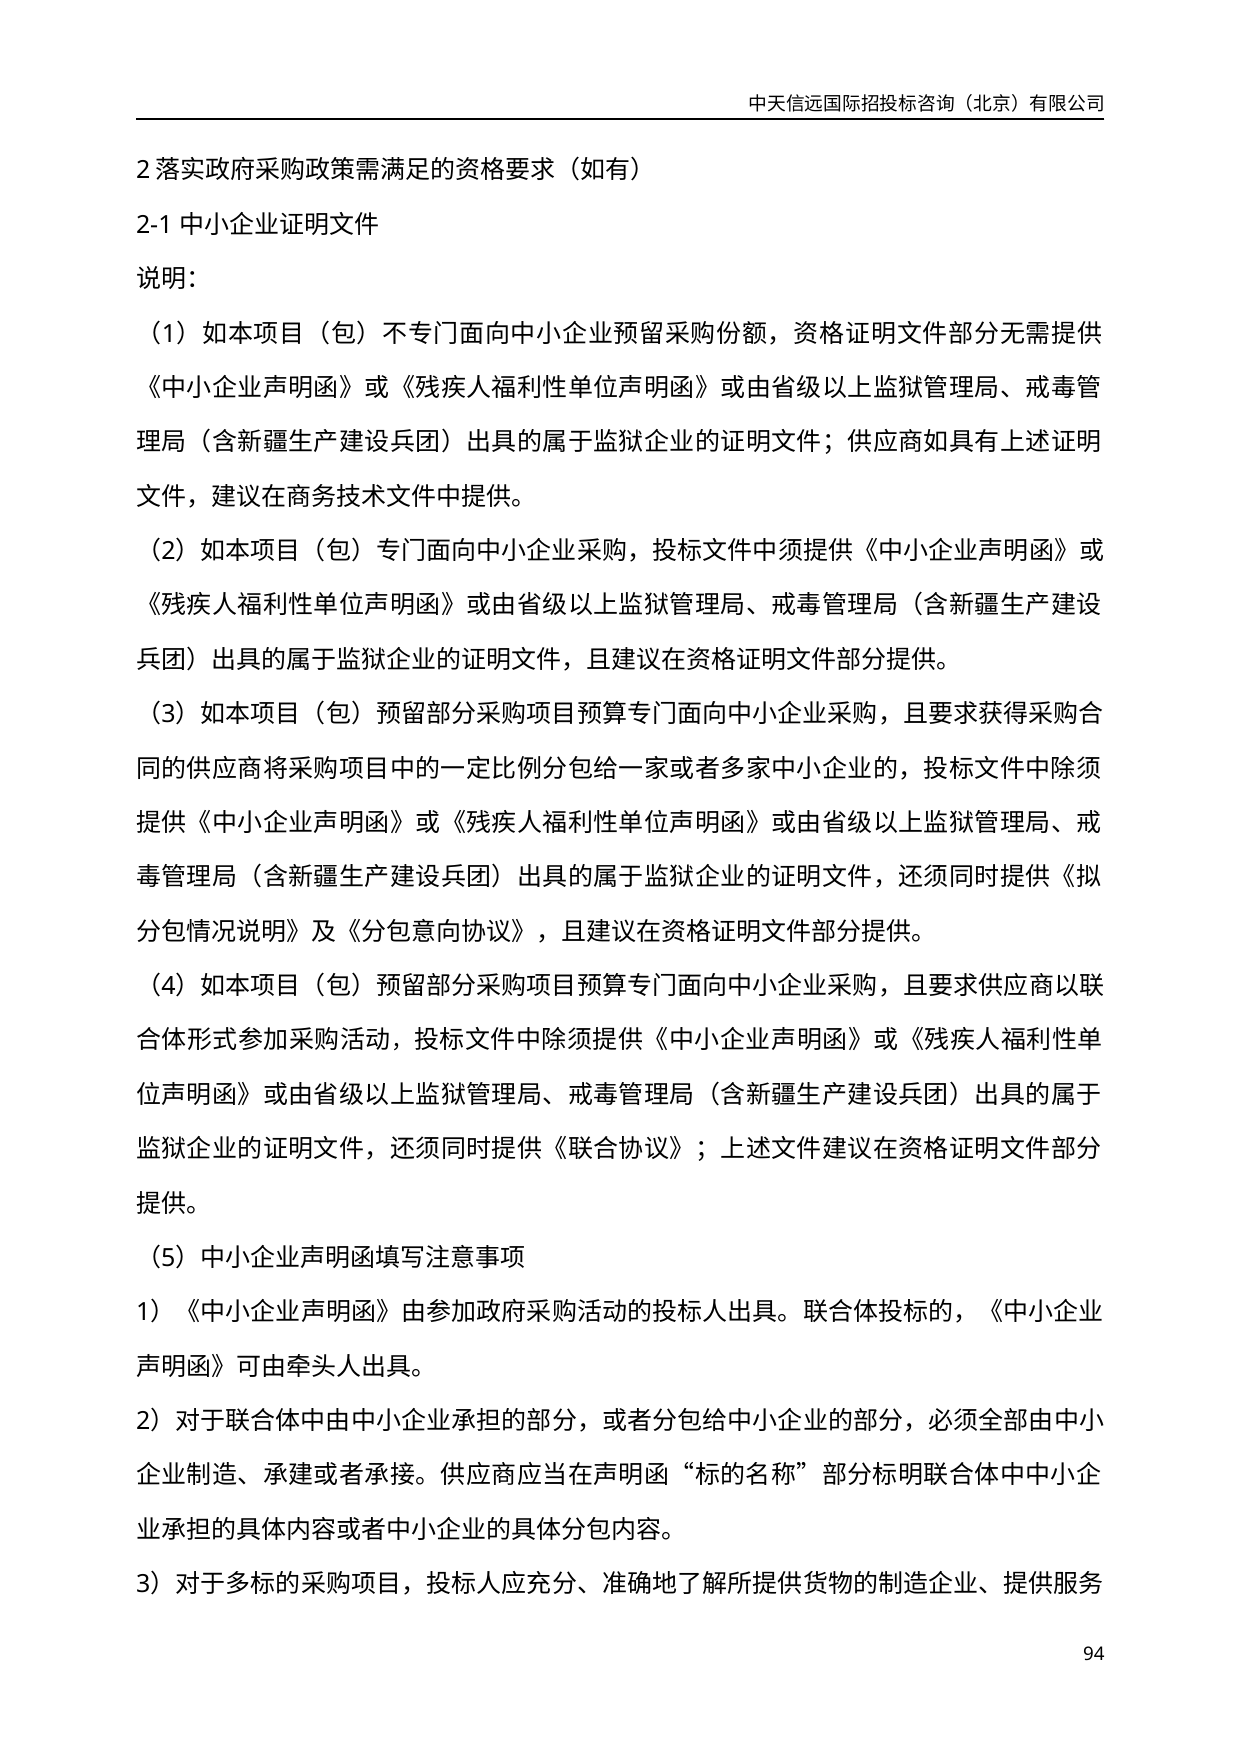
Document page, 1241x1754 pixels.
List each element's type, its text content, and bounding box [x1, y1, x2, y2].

text 2落实政府采购政策需满足的资格要求（如有） [136, 150, 1104, 186]
text （2）如本项目（包）专门面向中小企业采购，投标文件中须提供《中小企业声明函》或《残疾人福利性单位声明函》或由省级以上监狱管理局、戒毒管理局（含新疆生产建设兵团）出具的属于监狱企业的证明文件，且建议在资格证明文件部分提供。 [136, 531, 1104, 676]
text （5）中小企业声明函填写注意事项 [136, 1237, 1104, 1274]
text 1）《中小企业声明函》由参加政府采购活动的投标人出具。联合体投标的，《中小企业声明函》可由牵头人出具。 [136, 1292, 1104, 1382]
text 2）对于联合体中由中小企业承担的部分，或者分包给中小企业的部分，必须全部由中小企业制造、承建或者承接。供应商应当在声明函“标的名称”部分标明联合体中中小企业承担的具体内容或者中小企业的具体分包内容。 [136, 1401, 1104, 1546]
text （4）如本项目（包）预留部分采购项目预算专门面向中小企业采购，且要求供应商以联合体形式参加采购活动，投标文件中除须提供《中小企业声明函》或《残疾人福利性单位声明函》或由省级以上监狱管理局、戒毒管理局（含新疆生产建设兵团）出具的属于监狱企业的证明文件，还须同时提供《联合协议》；上述文件建议在资格证明文件部分提供。 [136, 966, 1104, 1219]
text 2-1 中小企业证明文件 [136, 204, 1104, 241]
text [136, 1564, 1104, 1600]
text （3）如本项目（包）预留部分采购项目预算专门面向中小企业采购，且要求获得采购合同的供应商将采购项目中的一定比例分包给一家或者多家中小企业的，投标文件中除须提供《中小企业声明函》或《残疾人福利性单位声明函》或由省级以上监狱管理局、戒毒管理局（含新疆生产建设兵团）出具的属于监狱企业的证明文件，还须同时提供《拟分包情况说明》及《分包意向协议》，且建议在资格证明文件部分提供。 [136, 694, 1104, 947]
text 说明： [136, 259, 1104, 295]
text （1）如本项目（包）不专门面向中小企业预留采购份额，资格证明文件部分无需提供《中小企业声明函》或《残疾人福利性单位声明函》或由省级以上监狱管理局、戒毒管理局（含新疆生产建设兵团）出具的属于监狱企业的证明文件；供应商如具有上述证明文件，建议在商务技术文件中提供。 [136, 313, 1104, 512]
